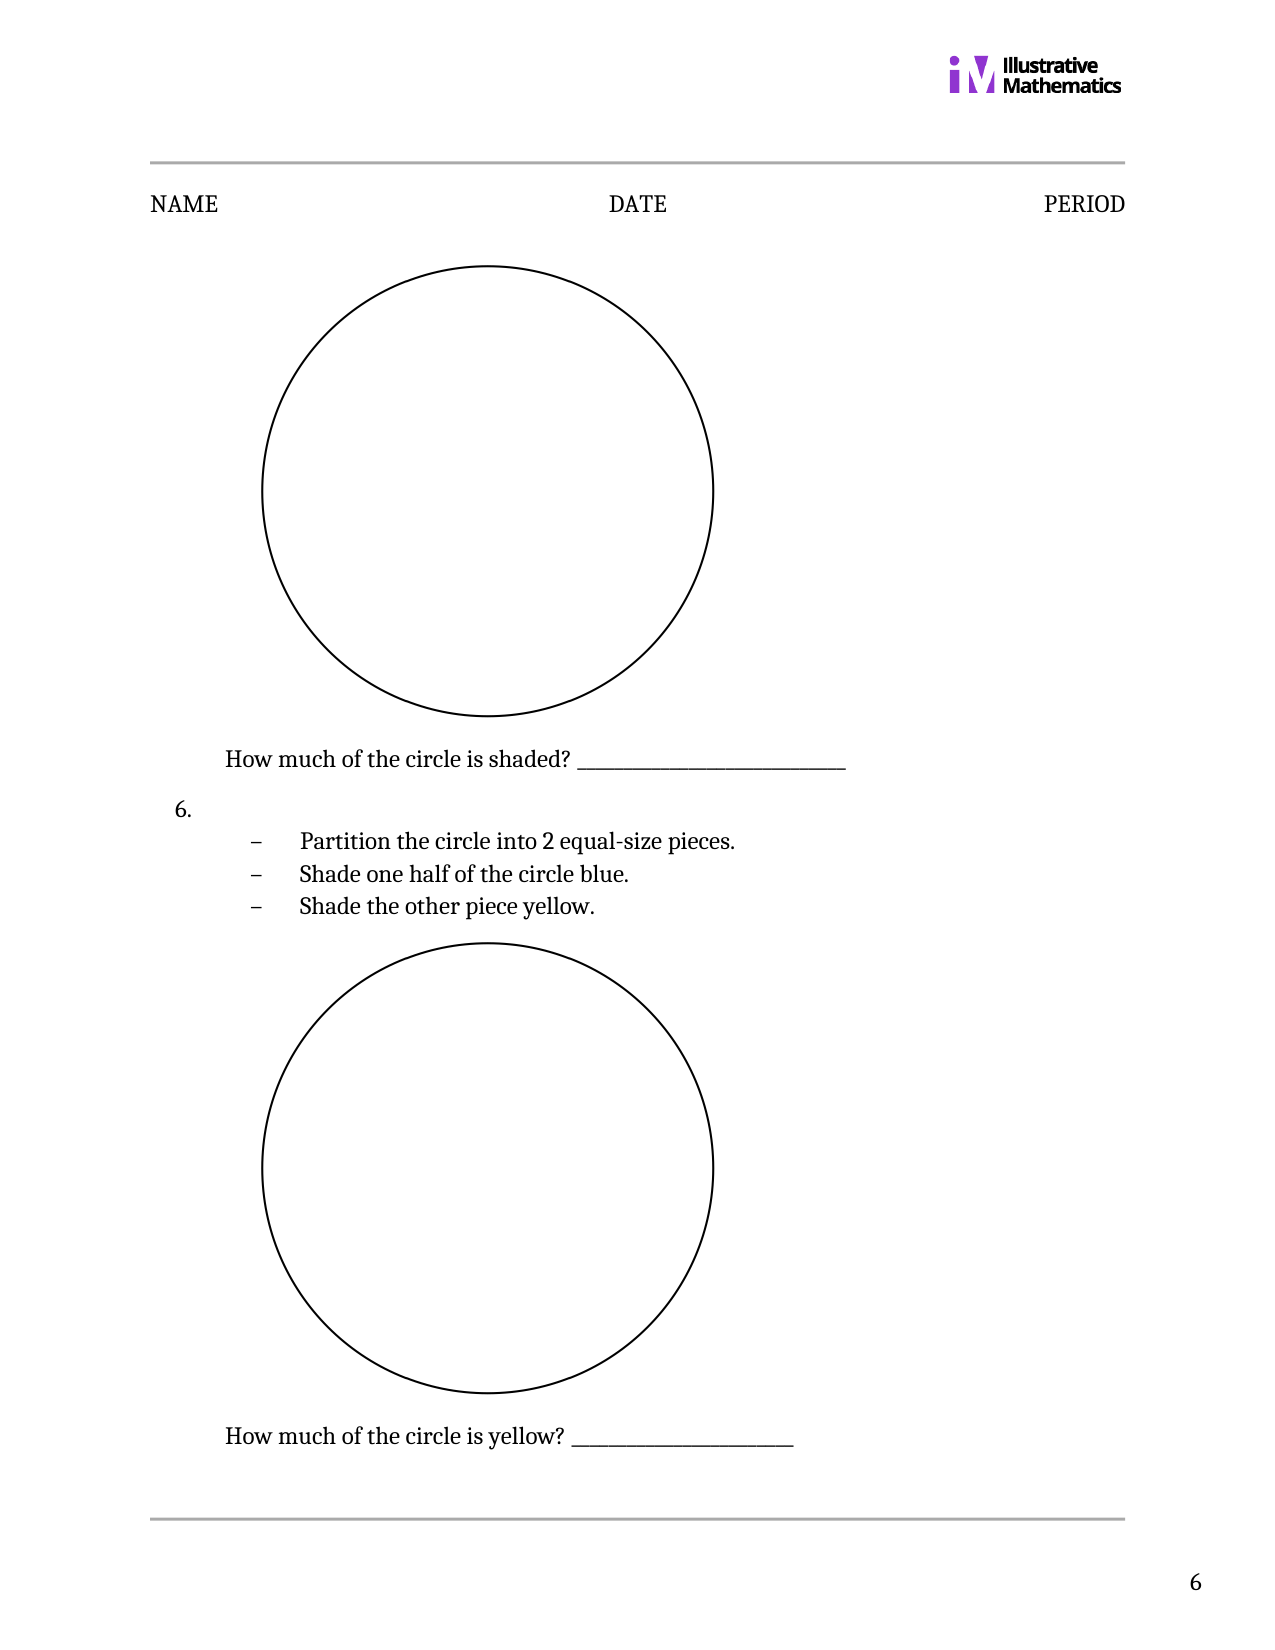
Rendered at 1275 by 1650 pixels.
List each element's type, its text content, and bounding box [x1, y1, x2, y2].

list Partition the circle into 2 equal-size pieces. [250, 827, 1125, 856]
picture [949, 55, 1121, 93]
picture [243, 924, 732, 1412]
list Shade the other piece yellow. [250, 892, 1125, 921]
list How much of the circle is shaded? _____________________________ [175, 745, 1125, 774]
list Shade one half of the circle blue. [250, 859, 1125, 888]
list How much of the circle is yellow? ________________________ [175, 1422, 1125, 1451]
picture [243, 247, 732, 735]
